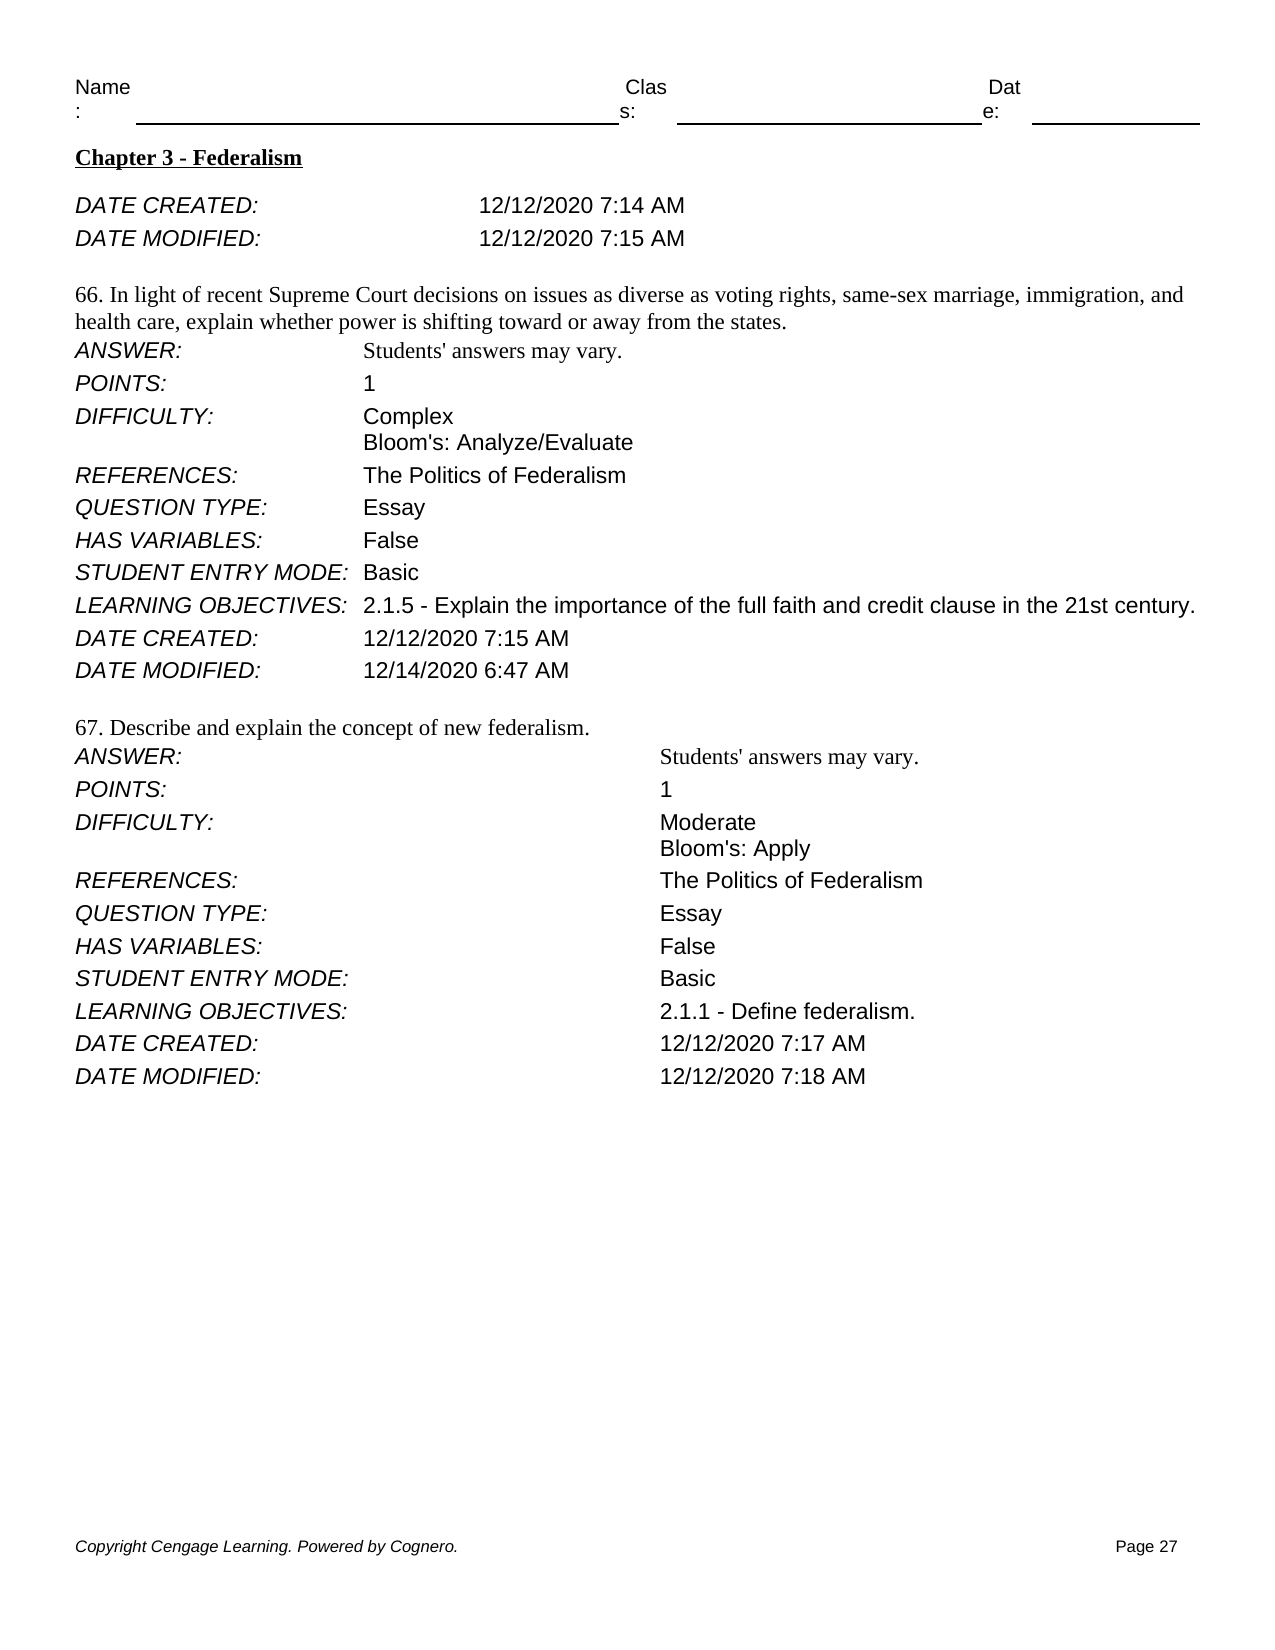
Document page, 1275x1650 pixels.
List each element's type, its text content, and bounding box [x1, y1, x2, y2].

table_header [75, 189, 1200, 254]
table_header 67. Describe and explain the concept of new federalism. [75, 714, 1200, 1093]
table_header 66. In light of recent Supreme Court decisions on issues as diverse as voting rights, same-sex marriage, immigration, and health care, explain whether power is shifting toward or away from the states. [75, 282, 1200, 687]
